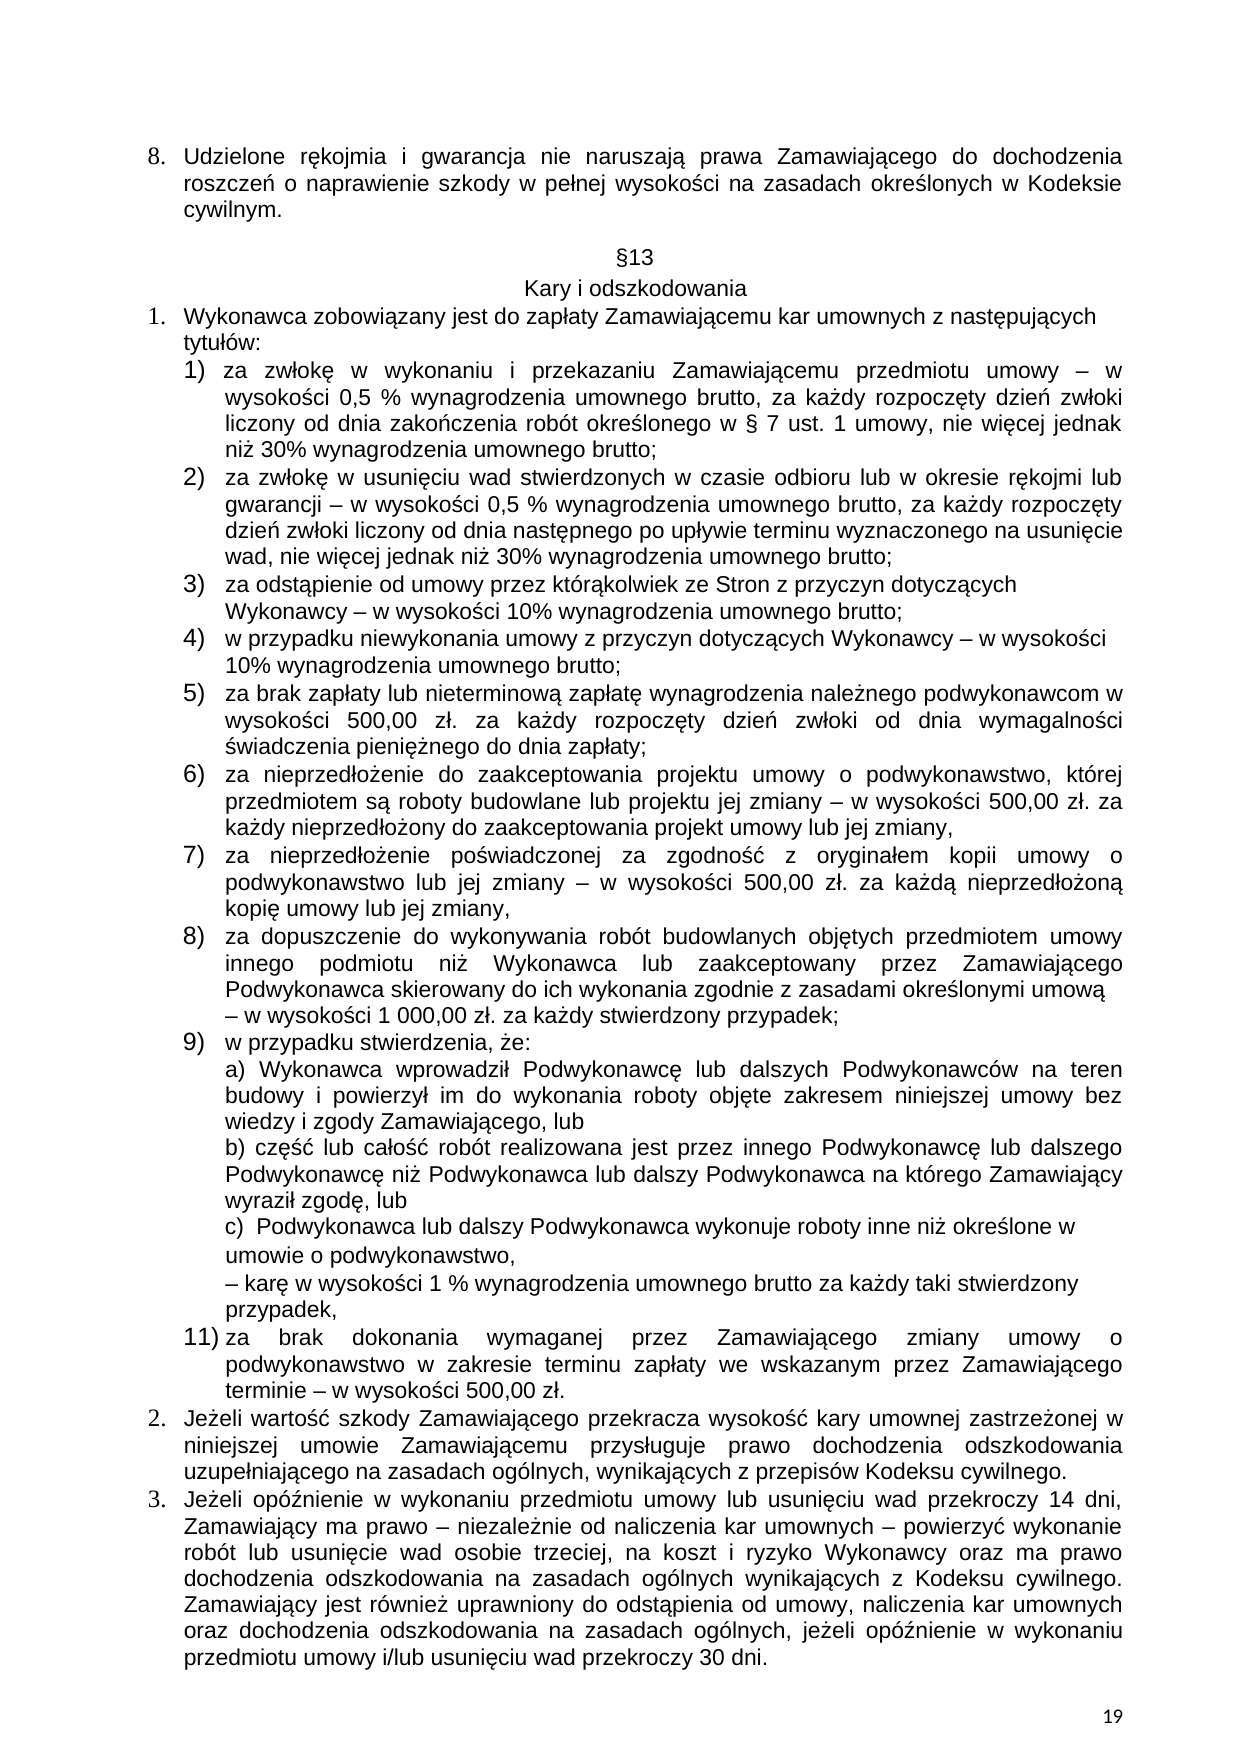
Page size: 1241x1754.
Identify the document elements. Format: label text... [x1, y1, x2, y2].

list za zwłokę w usunięciu wad stwierdzonych w czasie odbioru lub w okresie rękojmi lub gwarancji – w wysokości 0,5 % wynagrodzenia umownego brutto, za każdy rozpoczęty dzień zwłoki liczony od dnia następnego po upływie terminu wyznaczonego na usunięcie wad, nie więcej jednak niż 30% wynagrodzenia umownego brutto; [183, 463, 1123, 570]
list za dopuszczenie do wykonywania robót budowlanych objętych przedmiotem umowy innego podmiotu niż Wykonawca lub zaakceptowany przez Zamawiającego Podwykonawca skierowany do ich wykonania zgodnie z zasadami określonymi umową [183, 922, 1123, 1002]
text b) część lub całość robót realizowana jest przez innego Podwykonawcę lub dalszego Podwykonawcę niż Podwykonawca lub dalszy Podwykonawca na którego Zamawiający wyraził zgodę, lub [225, 1135, 1123, 1213]
list Jeżeli wartość szkody Zamawiającego przekracza wysokość kary umownej zastrzeżonej w niniejszej umowie Zamawiającemu przysługuje prawo dochodzenia odszkodowania uzupełniającego na zasadach ogólnych, wynikających z przepisów Kodeksu cywilnego. [148, 1403, 1123, 1484]
text Kary i odszkodowania [147, 275, 1123, 302]
list Podwykonawca lub dalszy Podwykonawca wykonuje roboty inne niż określone w umowie o podwykonawstwo, [224, 1213, 1123, 1268]
list w przypadku stwierdzenia, że: [183, 1028, 1123, 1056]
text – karę w wysokości 1 % wynagrodzenia umownego brutto za każdy taki stwierdzony przypadek, [225, 1270, 1123, 1323]
list w przypadku niewykonania umowy z przyczyn dotyczących Wykonawcy – w wysokości 10% wynagrodzenia umownego brutto; [183, 624, 1123, 679]
list za odstąpienie od umowy przez którąkolwiek ze Stron z przyczyn dotyczących Wykonawcy – w wysokości 10% wynagrodzenia umownego brutto; [183, 570, 1123, 624]
text a) Wykonawca wprowadził Podwykonawcę lub dalszych Podwykonawców na teren budowy i powierzył im do wykonania roboty objęte zakresem niniejszej umowy bez wiedzy i zgody Zamawiającego, lub [225, 1057, 1123, 1134]
list za brak dokonania wymaganej przez Zamawiającego zmiany umowy o podwykonawstwo w zakresie terminu zapłaty we wskazanym przez Zamawiającego terminie – w wysokości 500,00 zł. [183, 1323, 1123, 1403]
list Jeżeli opóźnienie w wykonaniu przedmiotu umowy lub usunięciu wad przekroczy 14 dni, Zamawiający ma prawo – niezależnie od naliczenia kar umownych – powierzyć wykonanie robót lub usunięcie wad osobie trzeciej, na koszt i ryzyko Wykonawcy oraz ma prawo dochodzenia odszkodowania na zasadach ogólnych wynikających z Kodeksu cywilnego. Zamawiający jest również uprawniony do odstąpienia od umowy, naliczenia kar umownych oraz dochodzenia odszkodowania na zasadach ogólnych, jeżeli opóźnienie w wykonaniu przedmiotu umowy i/lub usunięciu wad przekroczy 30 dni. [148, 1484, 1123, 1670]
list za nieprzedłożenie poświadczonej za zgodność z oryginałem kopii umowy o podwykonawstwo lub jej zmiany – w wysokości 500,00 zł. za każdą nieprzedłożoną kopię umowy lub jej zmiany, [183, 841, 1123, 921]
text 1) za zwłokę w wykonaniu i przekazaniu Zamawiającemu przedmiotu umowy – w wysokości 0,5 % wynagrodzenia umownego brutto, za każdy rozpoczęty dzień zwłoki liczony od dnia zakończenia robót określonego w § 7 ust. 1 umowy, nie więcej jednak niż 30% wynagrodzenia umownego brutto; [183, 356, 1123, 463]
text §13 [147, 244, 1121, 271]
list za nieprzedłożenie do zaakceptowania projektu umowy o podwykonawstwo, której przedmiotem są roboty budowlane lub projektu jej zmiany – w wysokości 500,00 zł. za każdy nieprzedłożony do zaakceptowania projekt umowy lub jej zmiany, [183, 760, 1123, 841]
text – w wysokości 1 000,00 zł. za każdy stwierdzony przypadek; [225, 1003, 1123, 1028]
list Wykonawca zobowiązany jest do zapłaty Zamawiającemu kar umownych z następujących tytułów: [147, 302, 1123, 356]
list za brak zapłaty lub nieterminową zapłatę wynagrodzenia należnego podwykonawcom w wysokości 500,00 zł. za każdy rozpoczęty dzień zwłoki od dnia wymagalności świadczenia pieniężnego do dnia zapłaty; [183, 679, 1123, 759]
list Udzielone rękojmia i gwarancja nie naruszają prawa Zamawiającego do dochodzenia roszczeń o naprawienie szkody w pełnej wysokości na zasadach określonych w Kodeksie cywilnym. [147, 142, 1123, 223]
